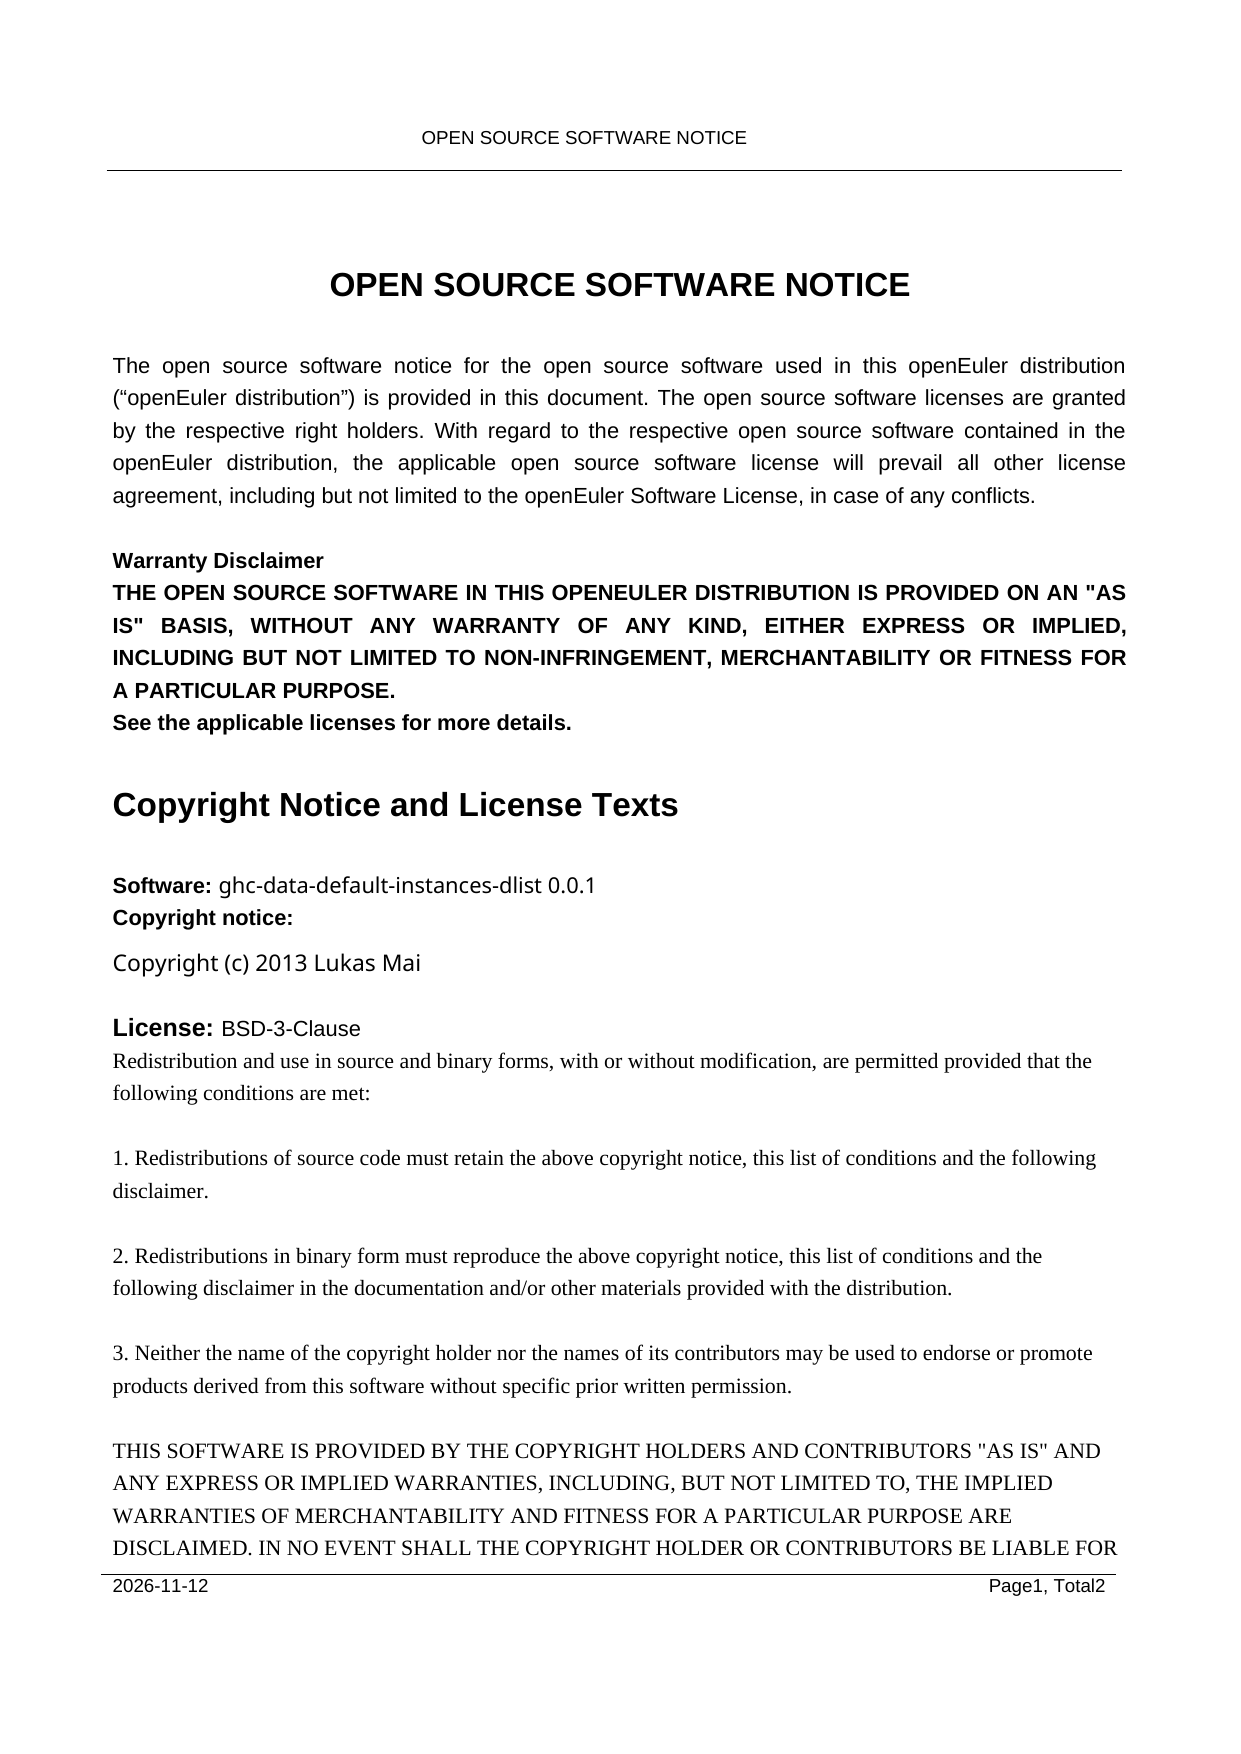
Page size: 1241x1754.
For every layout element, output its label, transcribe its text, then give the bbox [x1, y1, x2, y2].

text Copyright Notice and License Texts [112, 771, 1128, 836]
title Software: ghc-data-default-instances-dlist 0.0.1 [112, 869, 1128, 901]
text THE OPEN SOURCE SOFTWARE IN THIS OPENEULER DISTRIBUTION IS PROVIDED ON AN "AS IS" BASIS, WITHOUT ANY WARRANTY OF ANY KIND, EITHER EXPRESS OR IMPLIED, INCLUDING BUT NOT LIMITED TO NON-INFRINGEMENT, MERCHANTABILITY OR FITNESS FOR A PARTICULAR PURPOSE. See the applicable licenses for more details. [112, 576, 1128, 739]
text Copyright (c) 2013 Lukas Mai [112, 947, 1128, 1012]
text OPEN SOURCE SOFTWARE NOTICE [112, 251, 1128, 316]
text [112, 1044, 1128, 1564]
text Copyright notice: [112, 901, 1128, 934]
text Warranty Disclaimer [112, 544, 1128, 576]
text License: BSD-3-Clause [112, 1012, 1128, 1044]
text The open source software notice for the open source software used in this openEuler distribution (“openEuler distribution”) is provided in this document. The open source software licenses are granted by the respective right holders. With regard to the respective open source software contained in the openEuler distribution, the applicable open source software license will prevail all other license agreement, including but not limited to the openEuler Software License, in case of any conflicts. [112, 349, 1128, 511]
